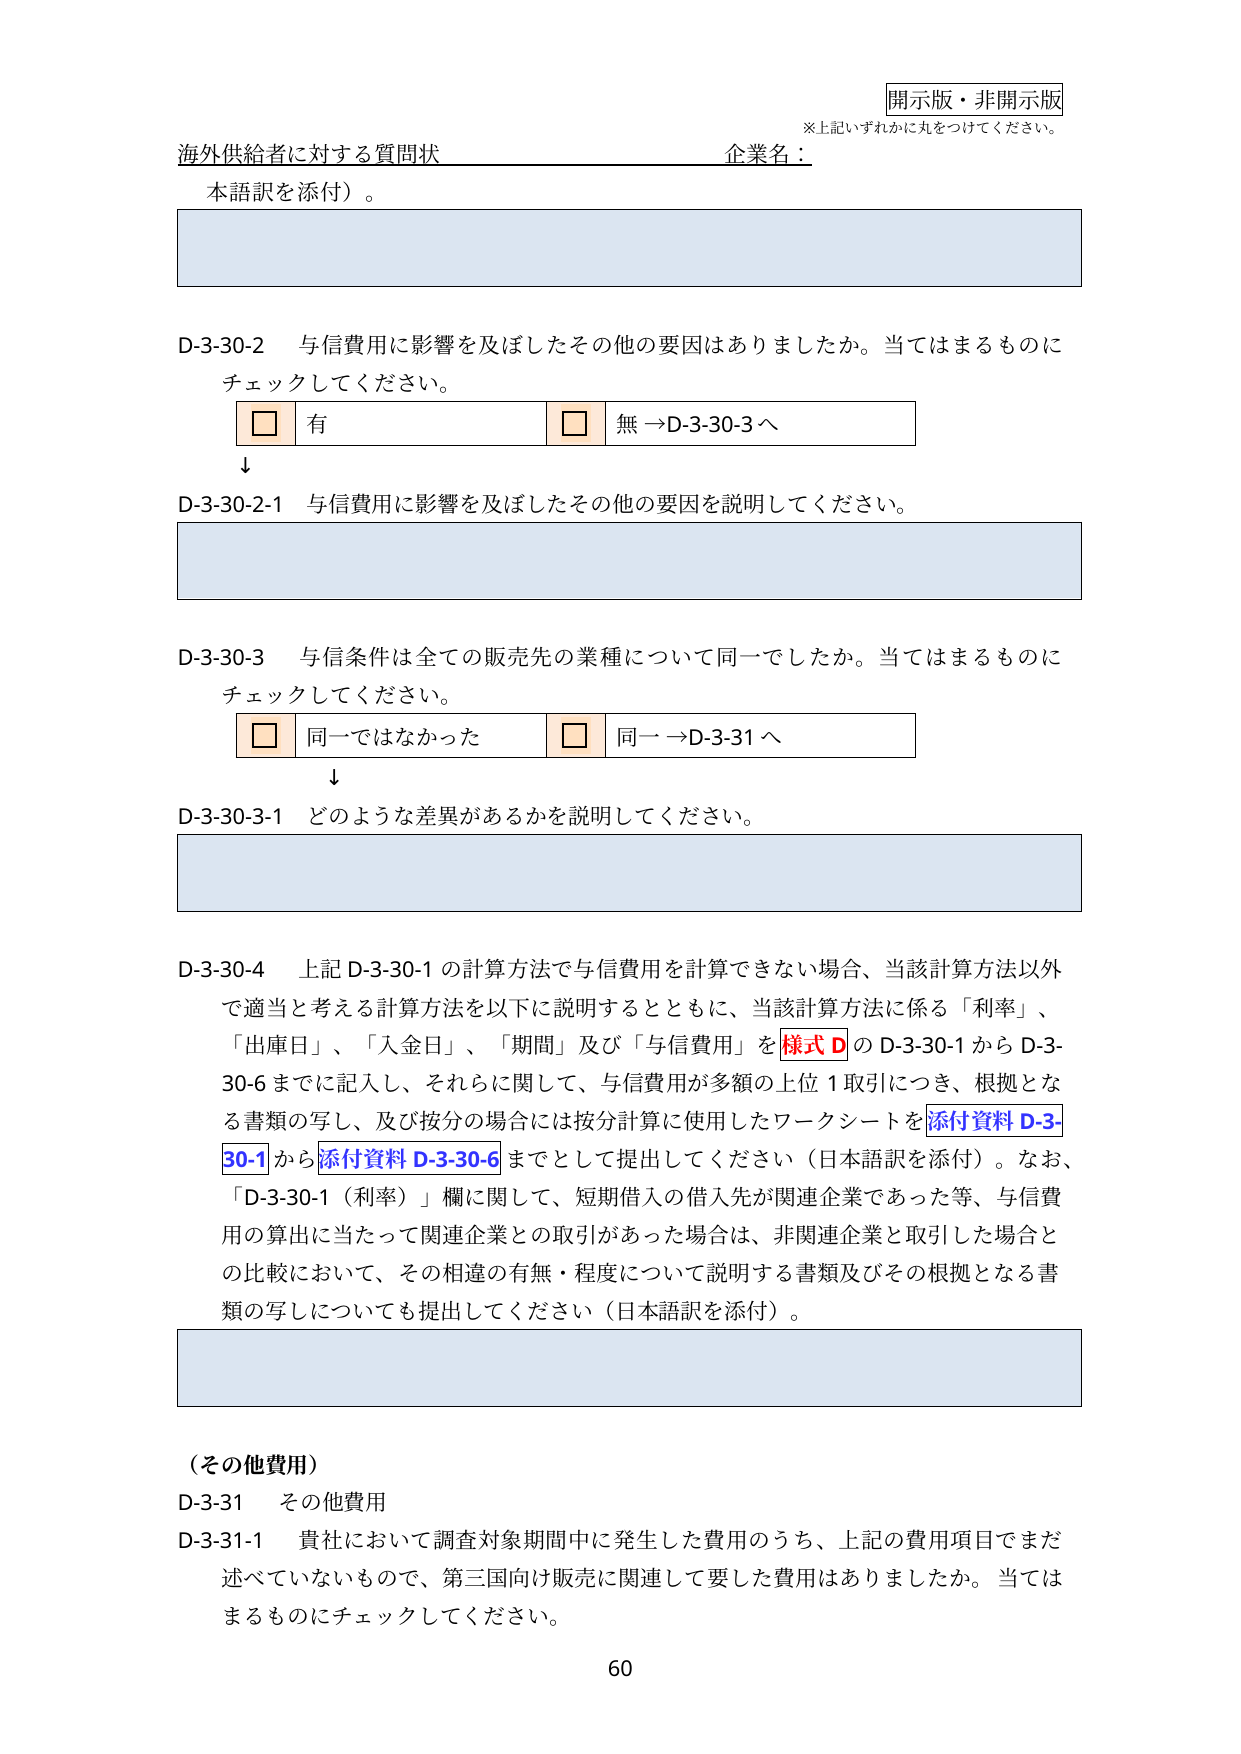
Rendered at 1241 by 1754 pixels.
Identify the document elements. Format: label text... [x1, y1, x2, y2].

table_header 同一 →D-3-31へ [606, 714, 915, 757]
subtitle D-3-30-3-1 どのような差異があるかを説明してください。 [177, 796, 1063, 834]
table_header [178, 835, 1081, 911]
text ↓ [236, 446, 1063, 484]
subtitle 与信条件は全ての販売先の業種について同一でしたか。当てはまるものにチェックしてください。 [177, 637, 1063, 713]
subtitle 貴社において調査対象期間中に発生した費用のうち、上記の費用項目でまだ述べていないもので、第三国向け販売に関連して要した費用はありましたか。当てはまるものにチェックしてください。 [177, 1520, 1063, 1634]
table_header [178, 210, 1081, 286]
subtitle 与信費用に影響を及ぼしたその他の要因はありましたか。当てはまるものにチェックしてください。 [177, 325, 1063, 401]
table_header [178, 523, 1081, 598]
table_header 無 →D-3-30-3へ [606, 402, 915, 445]
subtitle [177, 171, 1063, 209]
subtitle D-3-30-2-1 与信費用に影響を及ぼしたその他の要因を説明してください。 [177, 484, 1063, 522]
table_header 有 [296, 402, 546, 445]
table_header [237, 402, 295, 445]
table_header [237, 714, 295, 757]
table_header [547, 714, 605, 757]
table_header 同一ではなかった [296, 714, 546, 757]
text ↓ [325, 758, 1063, 796]
subtitle その他費用 [177, 1482, 1063, 1520]
table_header [547, 402, 605, 445]
text （その他費用） [177, 1444, 1063, 1482]
table_header [178, 1330, 1081, 1406]
subtitle 上記D-3-30-1 の計算方法で与信費用を計算できない場合、当該計算方法以外で適当と考える計算方法を以下に説明するとともに、当該計算方法に係る「利率」、「出庫日」、「入金日」、「期間」及び「与信費用」を様式DのD-3-30-1からD-3-30-6までに記入し、それらに関して、与信費用が多額の上位1取引につき、根拠となる書類の写し、及び按分の場合には按分計算に使用したワークシートを添付資料D-3-30-1から添付資料D-3-30-6までとして提出してください（日本語訳を添付）。なお、「D-3-30-1（利率）」欄に関して、短期借入の借入先が関連企業であった等、与信費用の算出に当たって関連企業との取引があった場合は、非関連企業と取引した場合との比較において、その相違の有無・程度について説明する書類及びその根拠となる書類の写しについても提出してください（日本語訳を添付）。 [177, 949, 1063, 1329]
